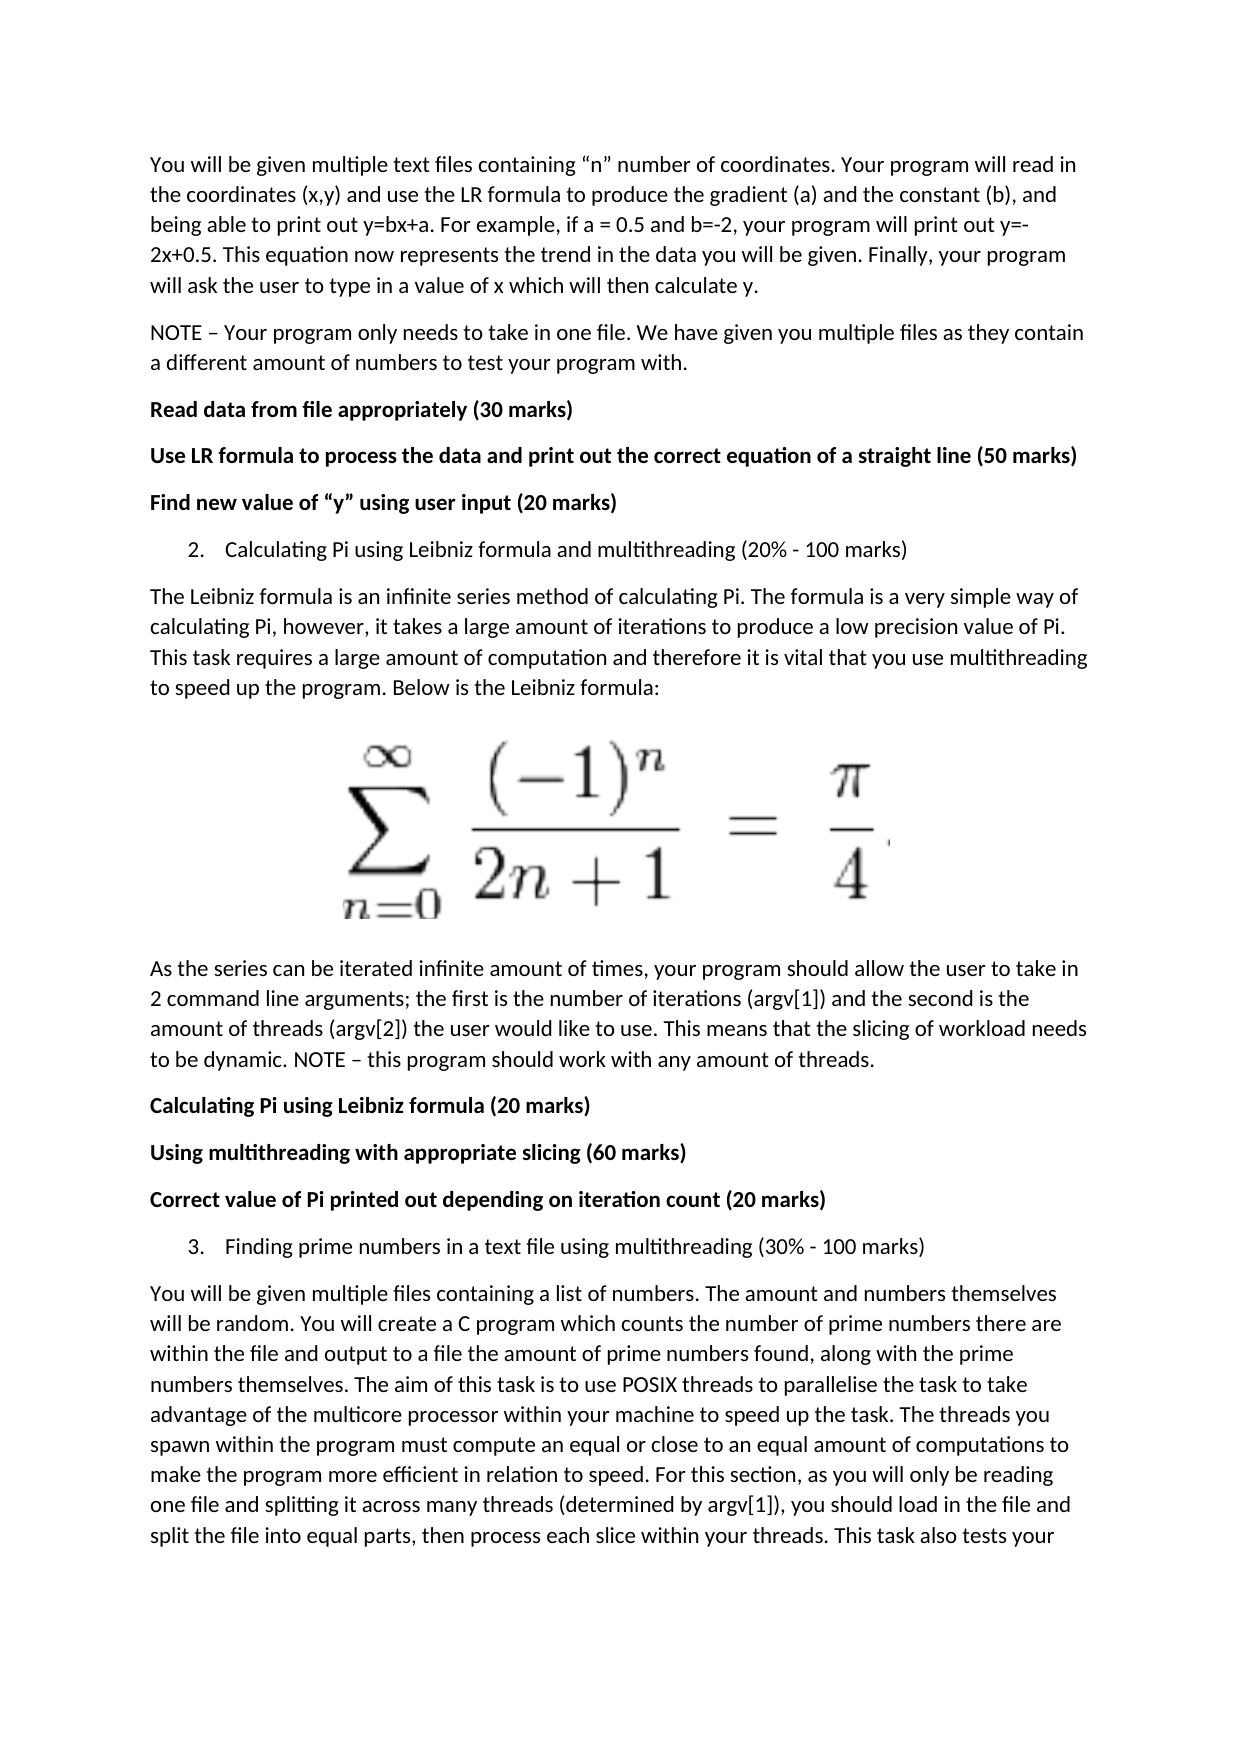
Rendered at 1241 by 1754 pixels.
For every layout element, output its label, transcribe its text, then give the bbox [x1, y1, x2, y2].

list Calculating Pi using Leibniz formula and multithreading (20% - 100 marks) [187, 535, 1090, 563]
list Finding prime numbers in a text file using multithreading (30% - 100 marks) [187, 1232, 1090, 1260]
text Correct value of Pi printed out depending on iteration count (20 marks) [150, 1185, 1090, 1213]
text You will be given multiple text files containing “n” number of coordinates. Your program will read in the coordinates (x,y) and use the LR formula to produce the gradient (a) and the constant (b), and being able to print out y=bx+a. For example, if a = 0.5 and b=-2, your program will print out y=-2x+0.5. This equation now represents the trend in the data you will be given. Finally, your program will ask the user to type in a value of x which will then calculate y. [150, 150, 1090, 299]
text Read data from file appropriately (30 marks) [150, 395, 1090, 423]
text The Leibniz formula is an infinite series method of calculating Pi. The formula is a very simple way of calculating Pi, however, it takes a large amount of iterations to produce a low precision value of Pi. This task requires a large amount of computation and therefore it is vital that you use multithreading to speed up the program. Below is the Leibniz formula: [150, 582, 1090, 701]
text As the series can be iterated infinite amount of times, your program should allow the user to take in 2 command line arguments; the first is the number of iterations (argv[1]) and the second is the amount of threads (argv[2]) the user would like to use. This means that the slicing of workload needs to be dynamic. NOTE – this program should work with any amount of threads. [150, 954, 1090, 1073]
text Find new value of “y” using user input (20 marks) [150, 488, 1090, 517]
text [150, 1279, 1090, 1549]
text NOTE – Your program only needs to take in one file. We have given you multiple files as they contain a different amount of numbers to test your program with. [150, 318, 1090, 376]
text Use LR formula to process the data and print out the correct equation of a straight line (50 marks) [150, 442, 1090, 470]
picture [342, 739, 890, 919]
text Using multithreading with appropriate slicing (60 marks) [150, 1138, 1090, 1167]
text Calculating Pi using Leibniz formula (20 marks) [150, 1092, 1090, 1120]
